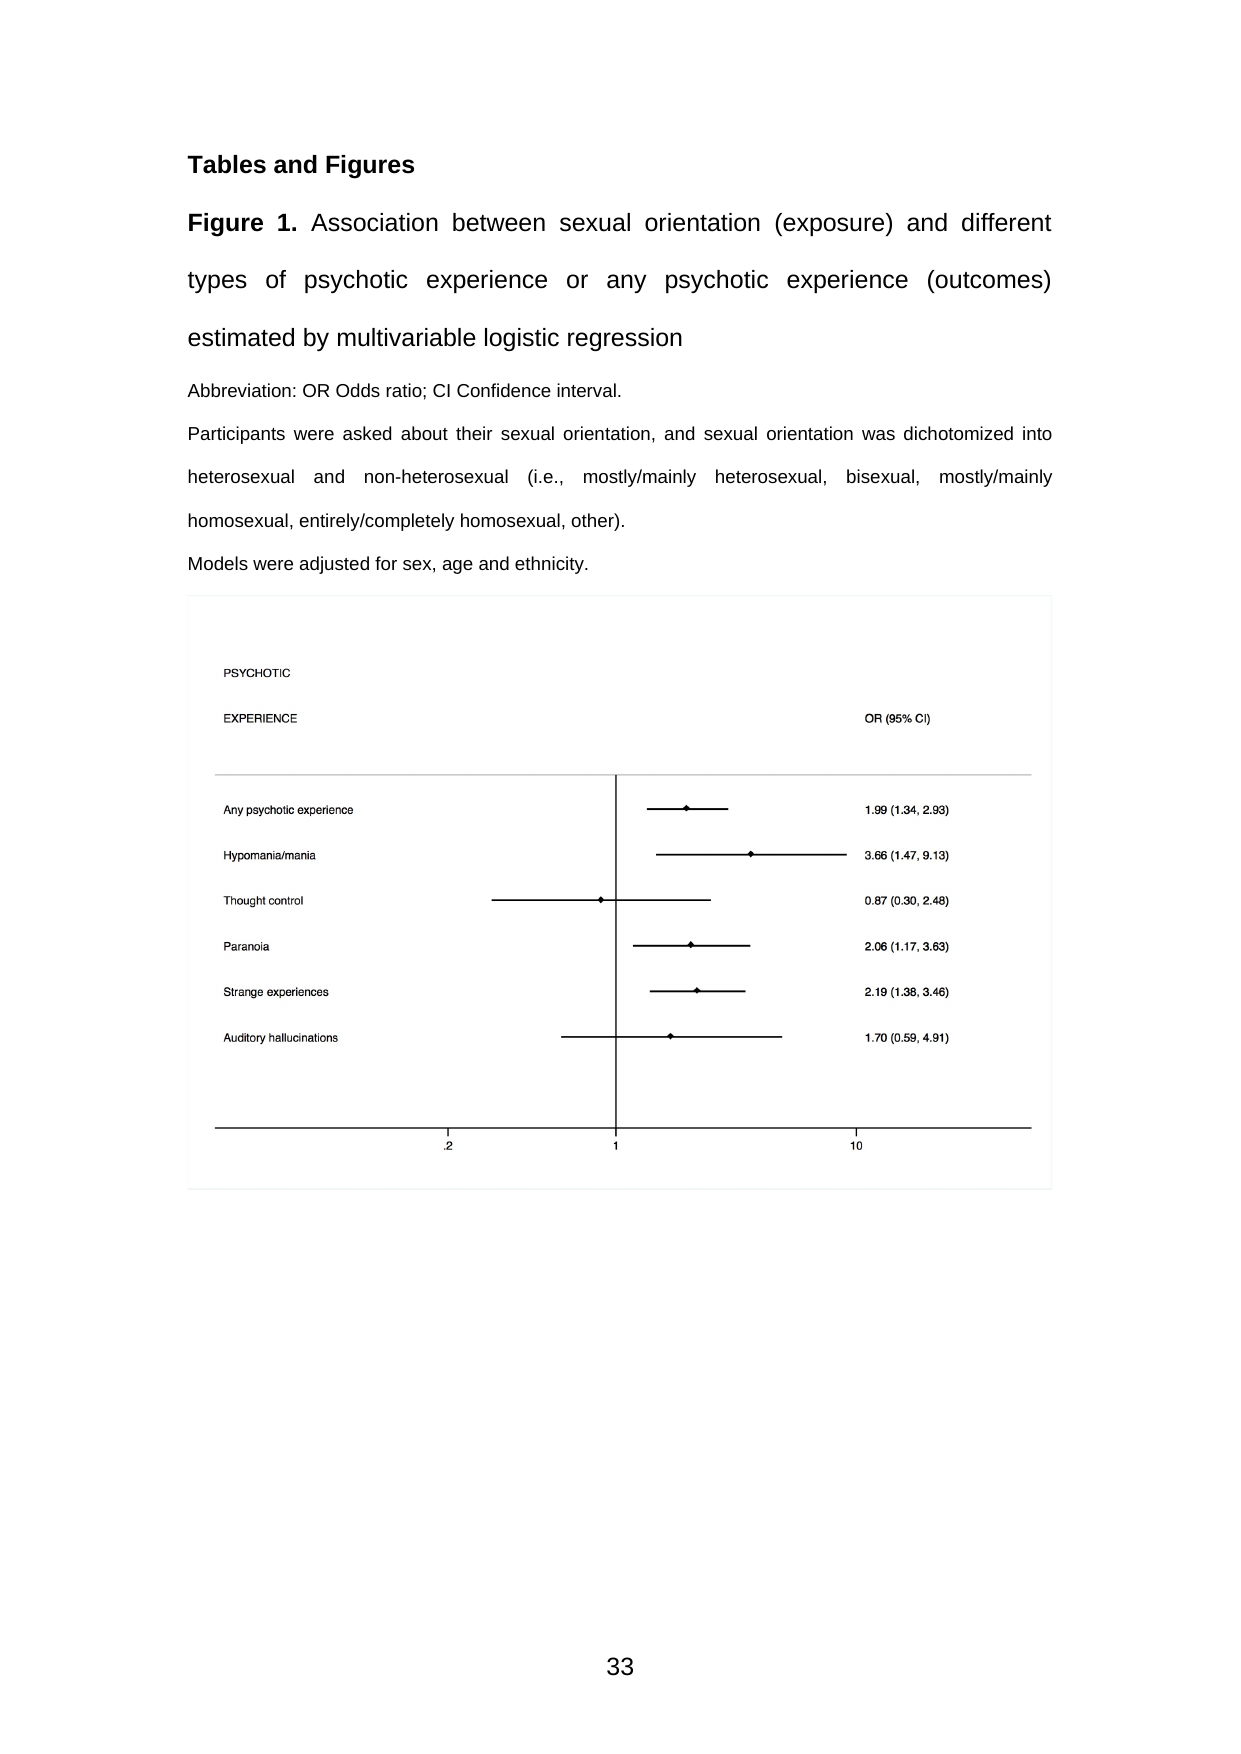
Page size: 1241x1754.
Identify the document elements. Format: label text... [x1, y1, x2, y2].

text Participants were asked about their sexual orientation, and sexual orientation was dichotomized into heterosexual and non-heterosexual (i.e., mostly/mainly heterosexual, bisexual, mostly/mainly homosexual, entirely/completely homosexual, other). [187, 423, 1053, 531]
text Figure 1. Association between sexual orientation (exposure) and different types of psychotic experience or any psychotic experience (outcomes) estimated by multivariable logistic regression [187, 207, 1053, 351]
picture [187, 595, 1053, 1190]
text Models were adjusted for sex, age and ethnicity. [187, 552, 1053, 574]
text Abbreviation: OR Odds ratio; CI Confidence interval. [187, 380, 1053, 402]
subtitle Tables and Figures [187, 150, 1053, 179]
